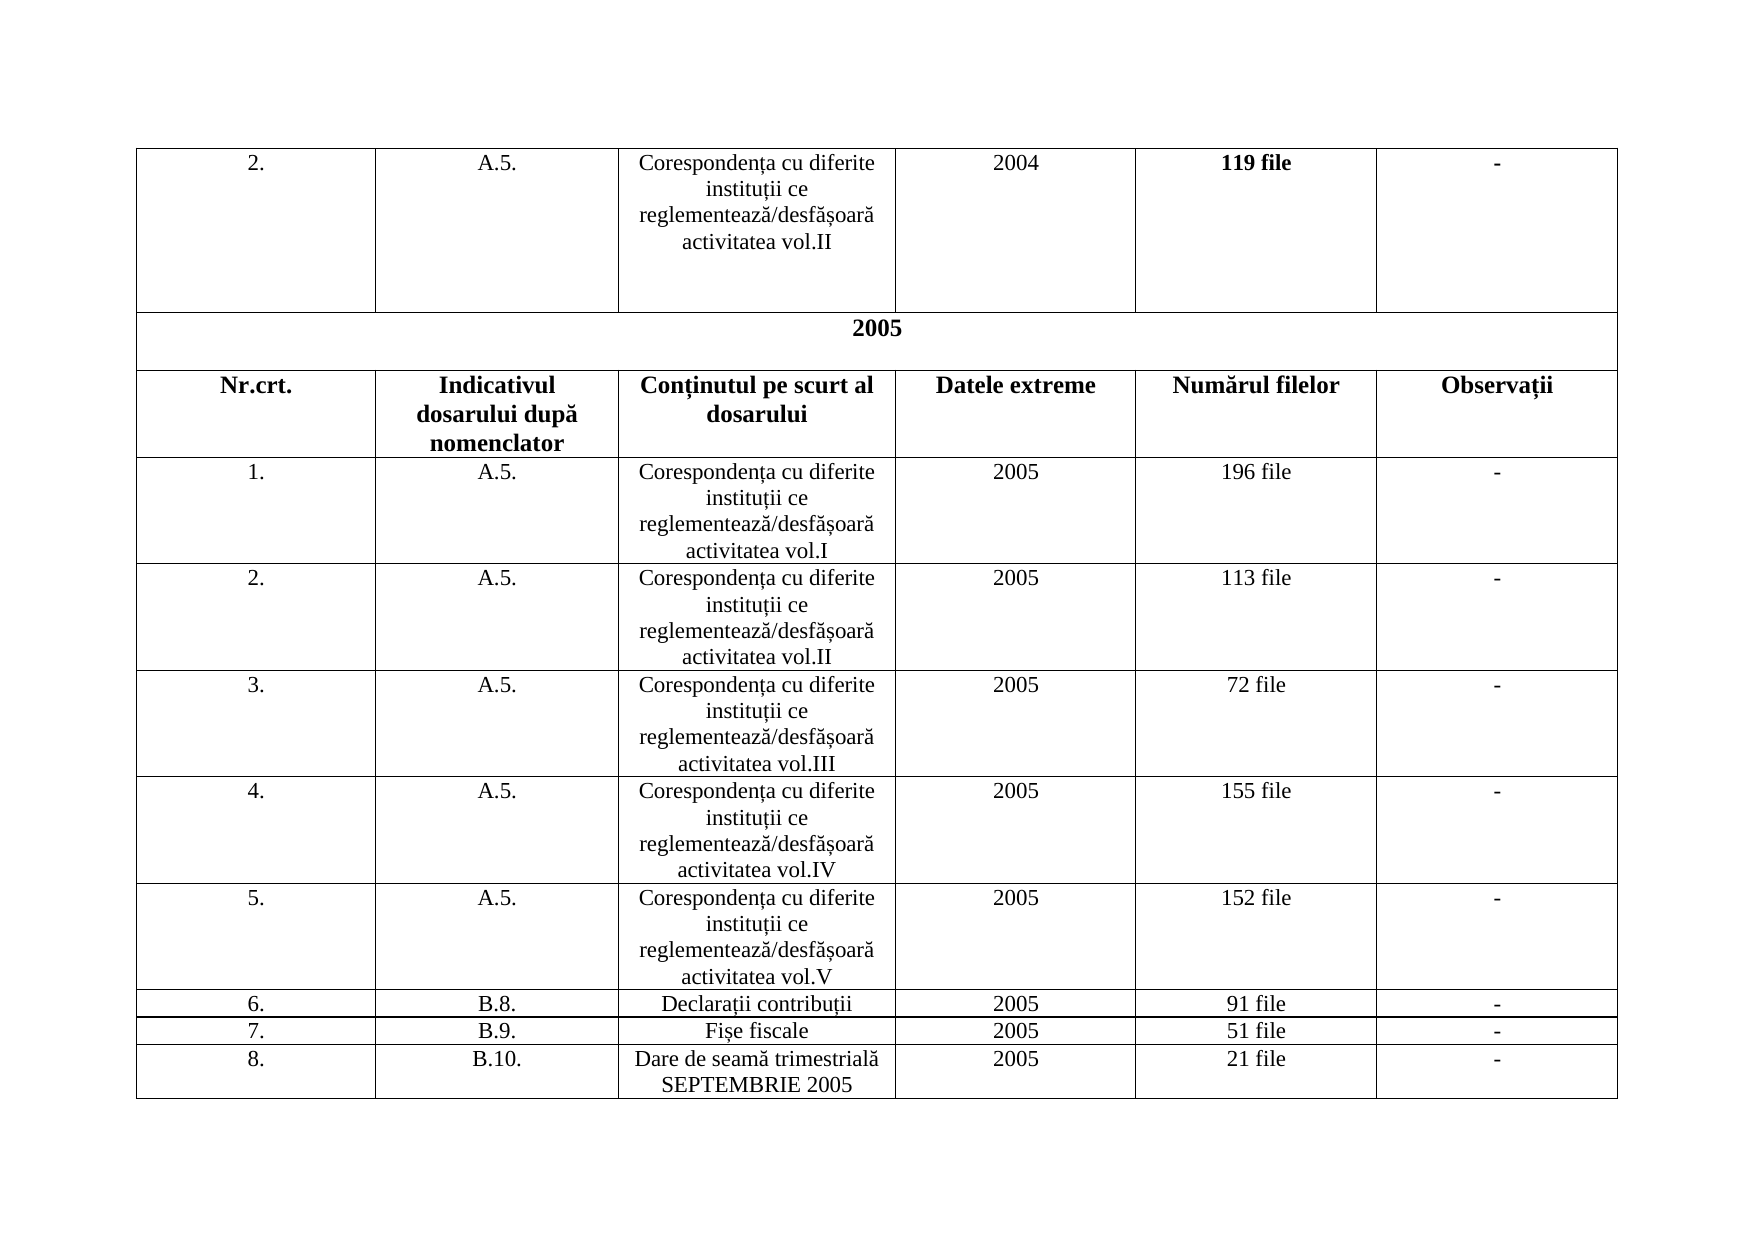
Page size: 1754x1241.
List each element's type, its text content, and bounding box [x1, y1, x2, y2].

table_cell 2005 [896, 564, 1135, 670]
table_cell 2005 [896, 777, 1135, 883]
table_cell A.5. [376, 149, 618, 312]
table_cell - [1377, 777, 1617, 883]
table_cell A.5. [376, 777, 618, 883]
table_cell Indicativul dosarului după nomenclator [376, 371, 618, 457]
table_cell 113 file [1136, 564, 1376, 670]
table_cell 152 file [1136, 884, 1376, 989]
table_cell 5. [137, 884, 375, 989]
table_cell 4. [137, 777, 375, 883]
table_cell 91 file [1136, 990, 1376, 1016]
table_cell 1. [137, 458, 375, 563]
table_cell 7. [137, 1018, 375, 1044]
table_cell 2005 [896, 990, 1135, 1016]
table_cell A.5. [376, 564, 618, 670]
table_cell 2005 [137, 313, 1617, 369]
table_cell 21 file [1136, 1045, 1376, 1098]
table_cell B.9. [376, 1018, 618, 1044]
table_cell - [1377, 884, 1617, 989]
table_cell 2. [137, 564, 375, 670]
table_cell B.8. [376, 990, 618, 1016]
table_cell 196 file [1136, 458, 1376, 563]
table_cell - [1377, 564, 1617, 670]
table_cell 6. [137, 990, 375, 1016]
table_cell Conținutul pe scurt al dosarului [619, 371, 895, 457]
table_cell - [1377, 990, 1617, 1016]
table_cell 3. [137, 671, 375, 776]
table_cell 2. [137, 149, 375, 312]
table_cell 2005 [896, 1045, 1135, 1098]
table_cell Corespondența cu diferite instituții ce reglementează/desfășoară activitatea vol.IV [619, 777, 895, 883]
table_cell 2005 [896, 884, 1135, 989]
table_cell 155 file [1136, 777, 1376, 883]
table_cell - [1377, 1045, 1617, 1098]
table_cell 2004 [896, 149, 1135, 312]
table_cell 2005 [896, 1018, 1135, 1044]
table_cell - [1377, 1018, 1617, 1044]
table_cell A.5. [376, 671, 618, 776]
table_cell Declarații contribuții [619, 990, 895, 1016]
table_cell 2005 [896, 671, 1135, 776]
table_cell 72 file [1136, 671, 1376, 776]
table_cell Corespondența cu diferite instituții ce reglementează/desfășoară activitatea vol.I [619, 458, 895, 563]
table_cell - [1377, 458, 1617, 563]
table_cell Corespondența cu diferite instituții ce reglementează/desfășoară activitatea vol.II [619, 564, 895, 670]
table_cell 51 file [1136, 1018, 1376, 1044]
table_cell - [1377, 149, 1617, 312]
table_cell - [1377, 671, 1617, 776]
table_cell 2005 [896, 458, 1135, 563]
table_cell 8. [137, 1045, 375, 1098]
table_cell Corespondența cu diferite instituții ce reglementează/desfășoară activitatea vol.V [619, 884, 895, 989]
table_cell B.10. [376, 1045, 618, 1098]
table_cell 119 file [1136, 149, 1376, 312]
table_cell Observații [1377, 371, 1617, 457]
table_cell Datele extreme [896, 371, 1135, 457]
table_cell Corespondența cu diferite instituții ce reglementează/desfășoară activitatea vol.III [619, 671, 895, 776]
table_cell Fișe fiscale [619, 1018, 895, 1044]
table_cell Corespondența cu diferite instituții ce reglementează/desfășoară activitatea vol.II [619, 149, 895, 312]
table_cell Nr.crt. [137, 371, 375, 457]
table_cell A.5. [376, 458, 618, 563]
table_cell A.5. [376, 884, 618, 989]
table_cell Dare de seamă trimestrială SEPTEMBRIE 2005 [619, 1045, 895, 1098]
table_cell Numărul filelor [1136, 371, 1376, 457]
